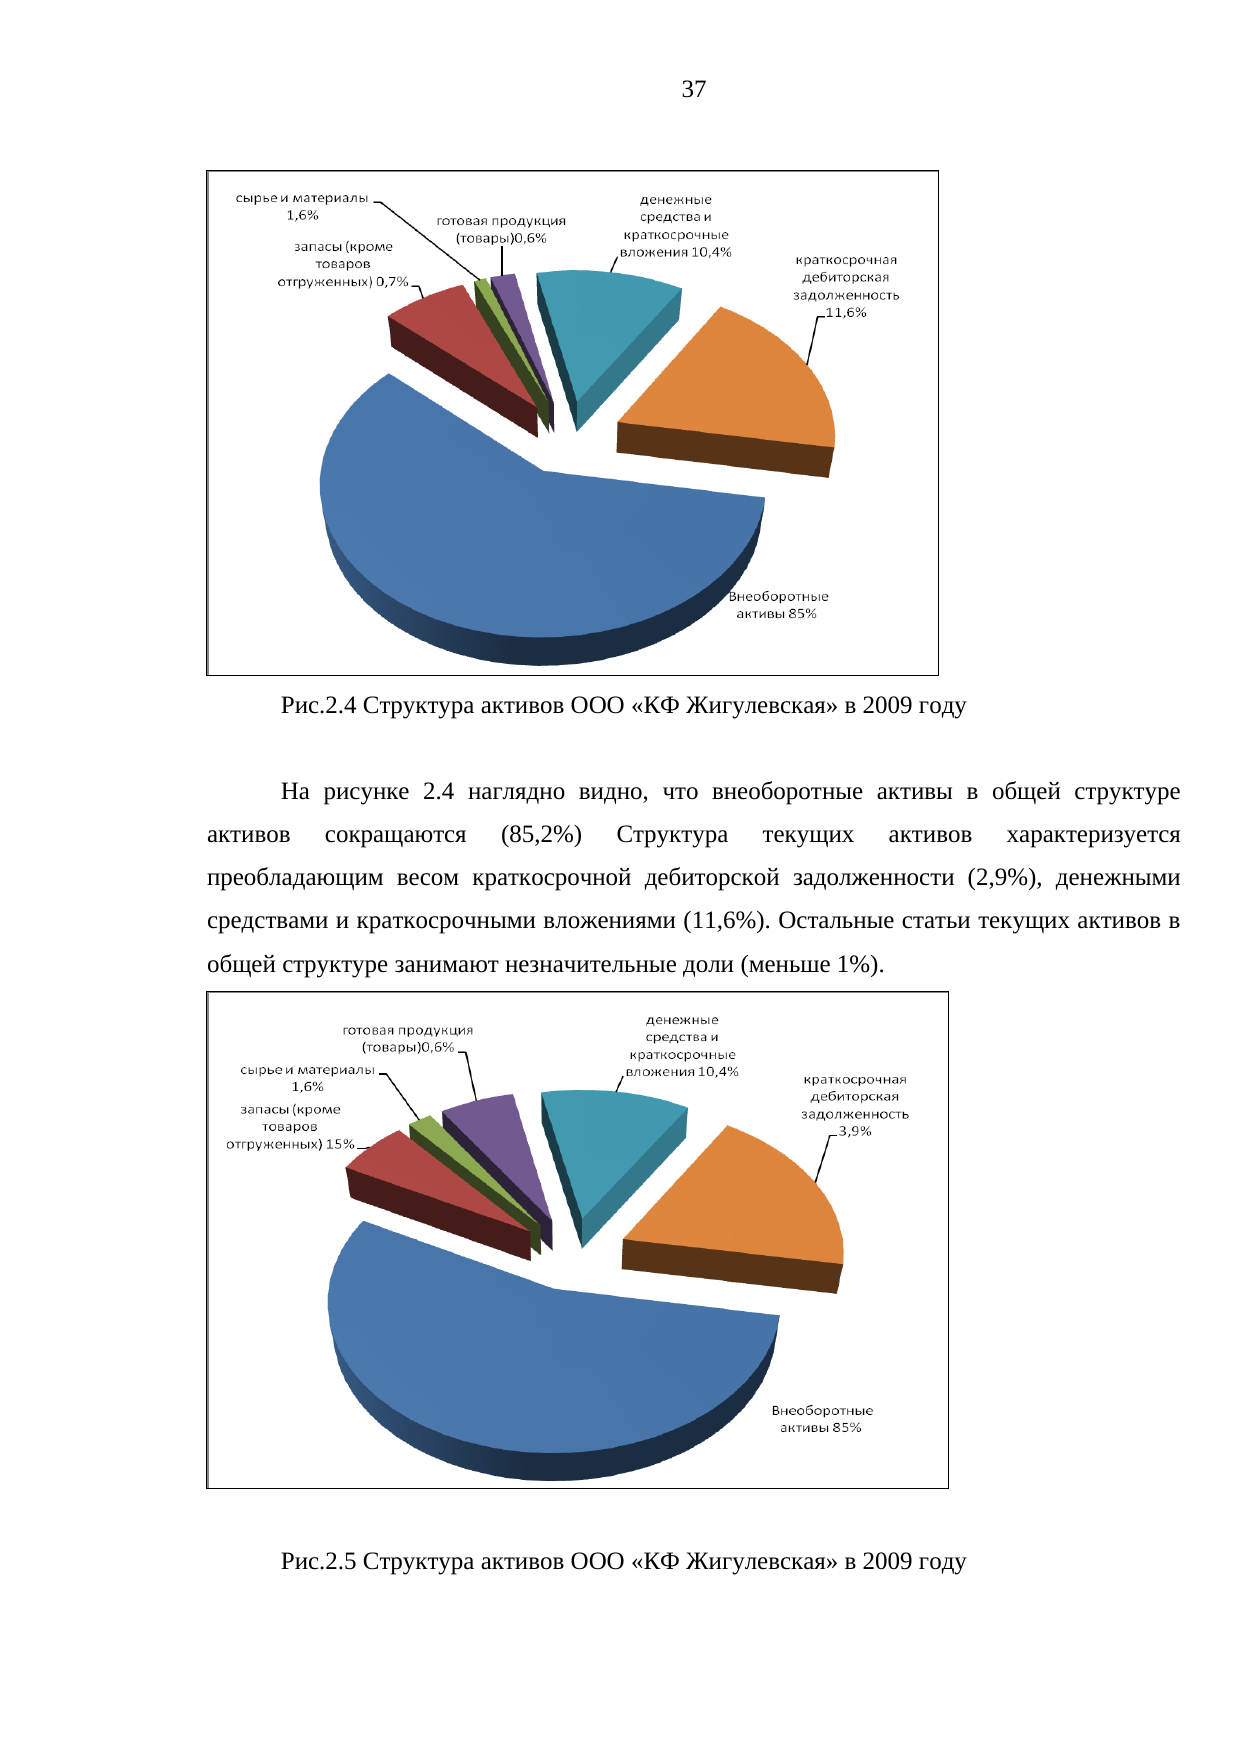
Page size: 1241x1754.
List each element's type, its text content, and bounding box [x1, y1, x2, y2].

text Рис.2.4 Структура активов ООО «КФ Жигулевская» в 2009 году [207, 690, 1181, 719]
picture [207, 171, 938, 675]
text Рис.2.5 Структура активов ООО «КФ Жигулевская» в 2009 году [207, 1546, 1181, 1575]
picture [207, 992, 948, 1488]
text На рисунке 2.4 наглядно видно, что внеоборотные активы в общей структуре активов сокращаются (85,2%) Структура текущих активов характеризуется преобладающим весом краткосрочной дебиторской задолженности (2,9%), денежными средствами и краткосрочными вложениями (11,6%). Остальные статьи текущих активов в общей структуре занимают незначительные доли (меньше 1%). [207, 776, 1181, 977]
